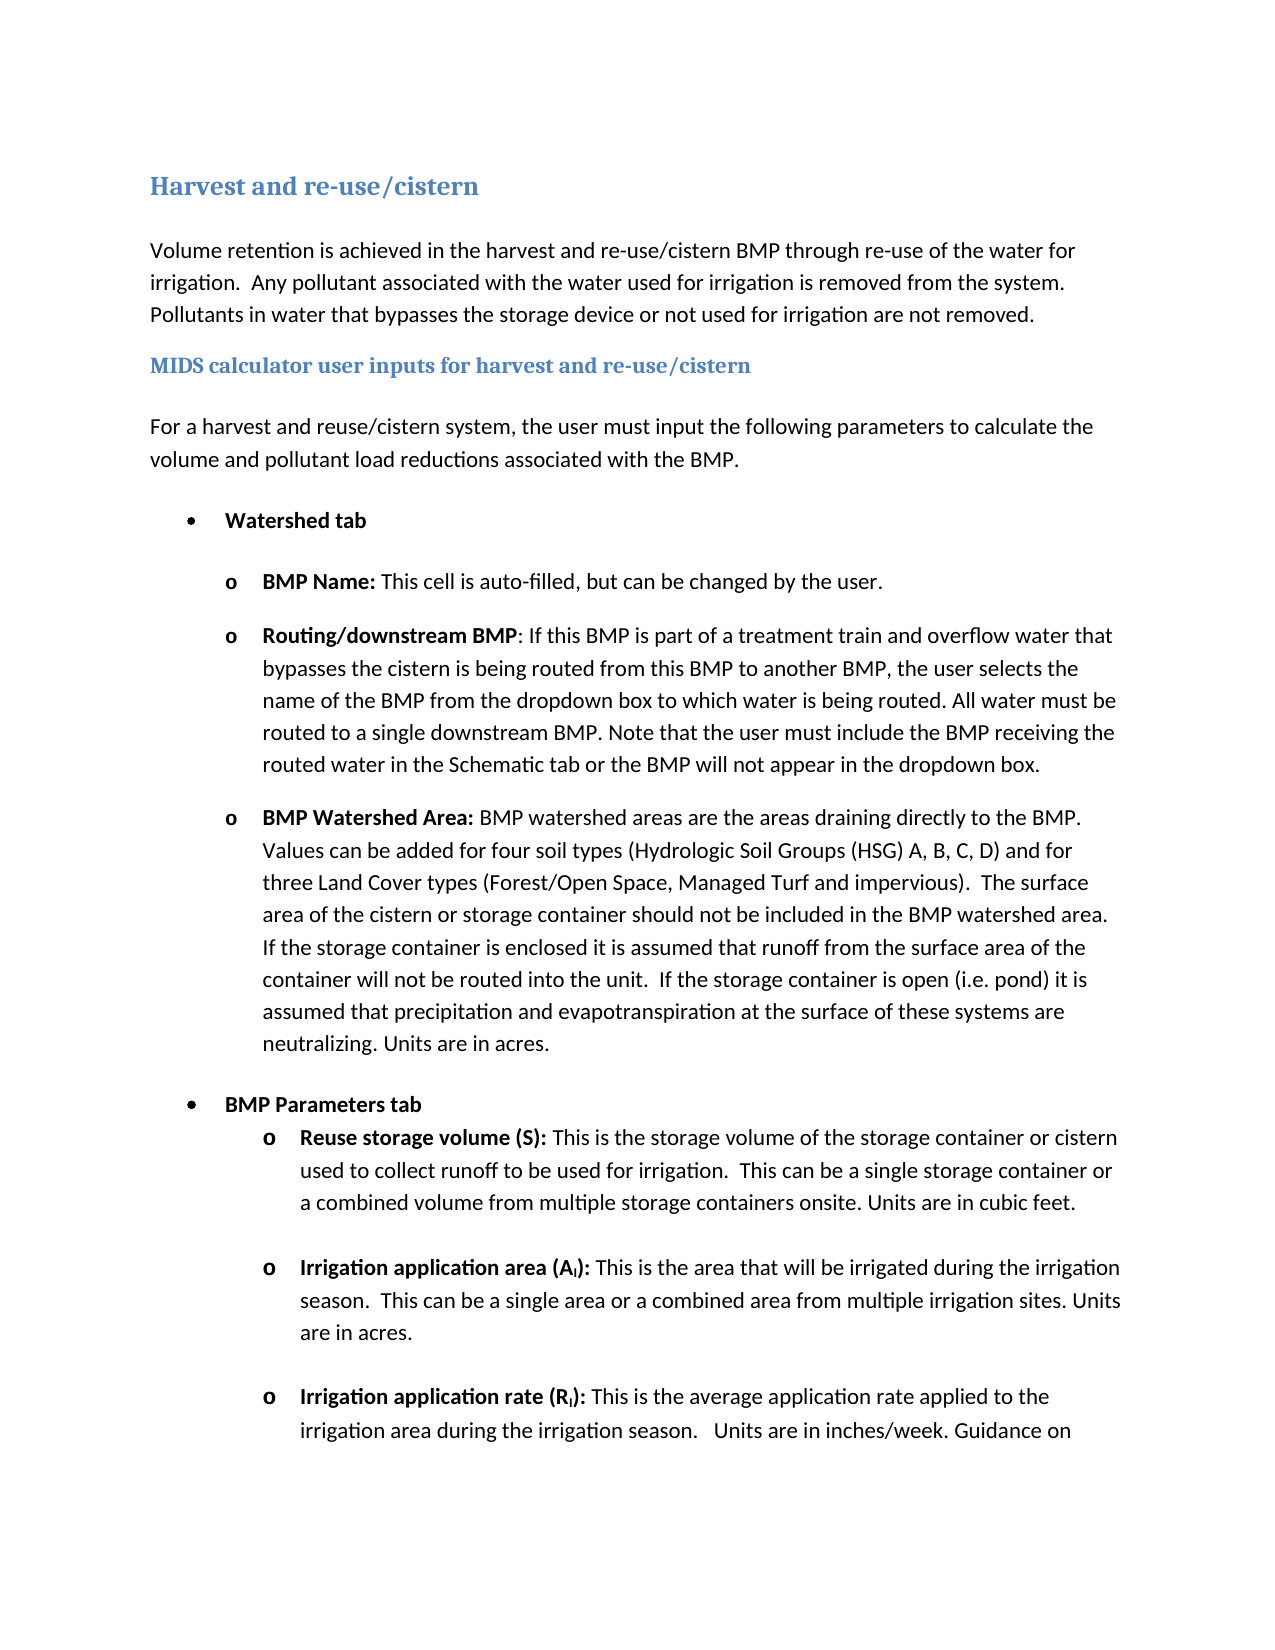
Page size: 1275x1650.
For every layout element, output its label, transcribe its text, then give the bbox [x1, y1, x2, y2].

list BMP Name: This cell is auto-filled, but can be changed by the user. [225, 567, 1125, 596]
list BMP Watershed Area: BMP watershed areas are the areas draining directly to the BMP. Values can be added for four soil types (Hydrologic Soil Groups (HSG) A, B, C, D) and for three Land Cover types (Forest/Open Space, Managed Turf and impervious). The surface area of the cistern or storage container should not be included in the BMP watershed area. If the storage container is enclosed it is assumed that runoff from the surface area of the container will not be routed into the unit. If the storage container is open (i.e. pond) it is assumed that precipitation and evapotranspiration at the surface of these systems are neutralizing. Units are in acres. [225, 803, 1125, 1057]
list Watershed tab [187, 506, 1125, 534]
text For a harvest and reuse/cistern system, the user must input the following parameters to calculate the volume and pollutant load reductions associated with the BMP. [150, 412, 1125, 473]
subtitle Harvest and re-use/cistern [150, 171, 1125, 202]
subtitle MIDS calculator user inputs for harvest and re-use/cistern [150, 353, 1125, 379]
list BMP Parameters tab [187, 1091, 1125, 1118]
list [262, 1382, 1125, 1444]
text Volume retention is achieved in the harvest and re-use/cistern BMP through re-use of the water for irrigation. Any pollutant associated with the water used for irrigation is removed from the system. Pollutants in water that bypasses the storage device or not used for irrigation are not removed. [150, 236, 1125, 328]
list Irrigation application area (AI): This is the area that will be irrigated during the irrigation season. This can be a single area or a combined area from multiple irrigation sites. Units are in acres. [262, 1253, 1125, 1346]
list Reuse storage volume (S): This is the storage volume of the storage container or cistern used to collect runoff to be used for irrigation. This can be a single storage container or a combined volume from multiple storage containers onsite. Units are in cubic feet. [262, 1123, 1125, 1216]
list Routing/downstream BMP: If this BMP is part of a treatment train and overflow water that bypasses the cistern is being routed from this BMP to another BMP, the user selects the name of the BMP from the dropdown box to which water is being routed. All water must be routed to a single downstream BMP. Note that the user must include the BMP receiving the routed water in the Schematic tab or the BMP will not appear in the dropdown box. [225, 621, 1125, 778]
